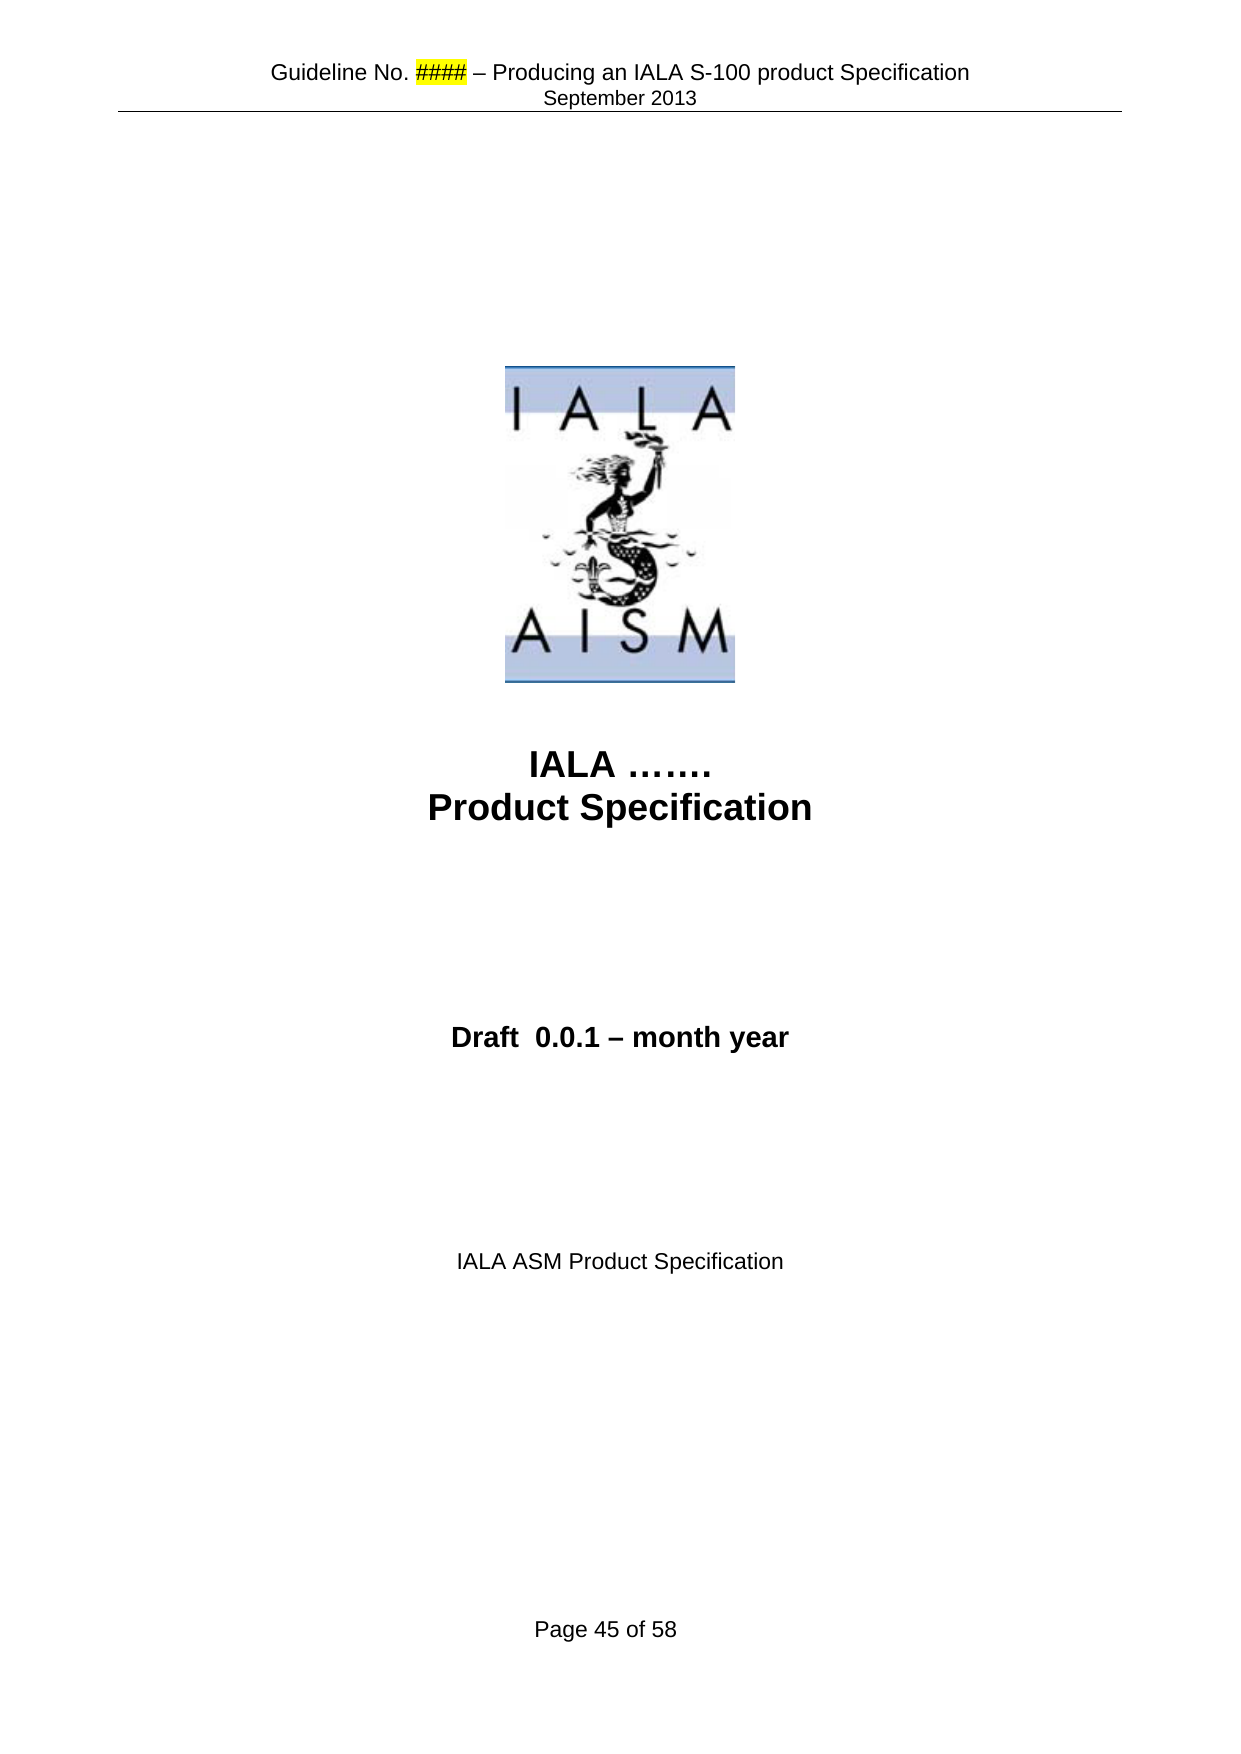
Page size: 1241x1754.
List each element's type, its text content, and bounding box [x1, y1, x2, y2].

text IALA ……. [118, 742, 1122, 785]
text Product Specification [118, 785, 1122, 828]
text IALA ASM Product Specification [118, 1248, 1122, 1274]
text Draft 0.0.1 – month year [118, 1020, 1122, 1054]
